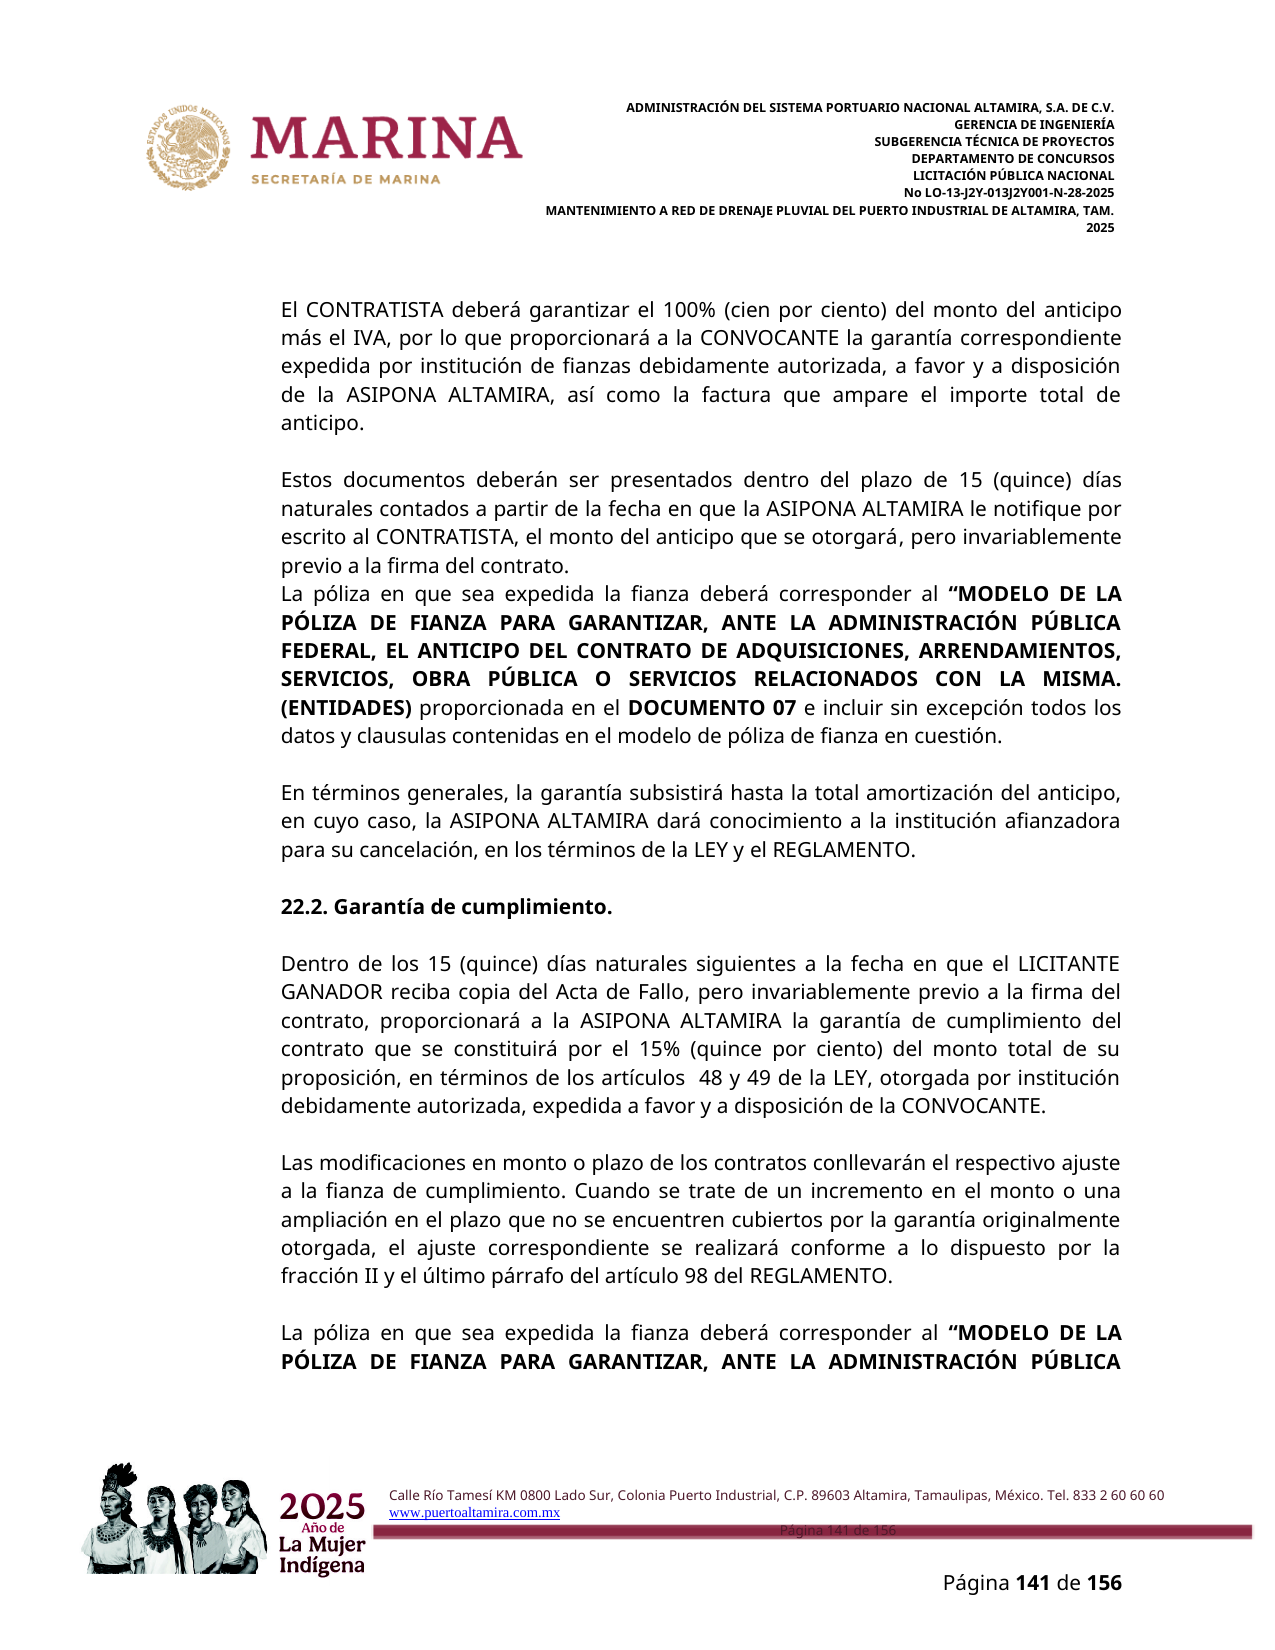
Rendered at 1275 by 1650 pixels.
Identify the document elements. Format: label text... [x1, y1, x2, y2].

picture [11, 1456, 1256, 1586]
text El CONTRATISTA deberá garantizar el 100% (cien por ciento) del monto del anticipo más el IVA, por lo que proporcionará a la CONVOCANTE la garantía correspondiente expedida por institución de fianzas debidamente autorizada, a favor y a disposición de la ASIPONA ALTAMIRA, así como la factura que ampare el importe total de anticipo. [281, 295, 1122, 437]
text Las modificaciones en monto o plazo de los contratos conllevarán el respectivo ajuste a la fianza de cumplimiento. Cuando se trate de un incremento en el monto o una ampliación en el plazo que no se encuentren cubiertos por la garantía originalmente otorgada, el ajuste correspondiente se realizará conforme a lo dispuesto por la fracción II y el último párrafo del artículo 98 del REGLAMENTO. [281, 1148, 1122, 1290]
text Estos documentos deberán ser presentados dentro del plazo de 15 (quince) días naturales contados a partir de la fecha en que la ASIPONA ALTAMIRA le notifique por escrito al CONTRATISTA, el monto del anticipo que se otorgará, pero invariablemente previo a la firma del contrato. [281, 465, 1122, 579]
text Dentro de los 15 (quince) días naturales siguientes a la fecha en que el LICITANTE GANADOR reciba copia del Acta de Fallo, pero invariablemente previo a la firma del contrato, proporcionará a la ASIPONA ALTAMIRA la garantía de cumplimiento del contrato que se constituirá por el 15% (quince por ciento) del monto total de su proposición, en términos de los artículos 48 y 49 de la LEY, otorgada por institución debidamente autorizada, expedida a favor y a disposición de la CONVOCANTE. [281, 949, 1122, 1119]
text 22.2. Garantía de cumplimiento. [281, 892, 1122, 920]
text La póliza en que sea expedida la fianza deberá corresponder al “MODELO DE LA PÓLIZA DE FIANZA PARA GARANTIZAR, ANTE LA ADMINISTRACIÓN PÚBLICA FEDERAL, EL ANTICIPO DEL CONTRATO DE ADQUISICIONES, ARRENDAMIENTOS, SERVICIOS, OBRA PÚBLICA O SERVICIOS RELACIONADOS CON LA MISMA. (ENTIDADES) proporcionada en el DOCUMENTO 07 e incluir sin excepción todos los datos y clausulas contenidas en el modelo de póliza de fianza en cuestión. [281, 579, 1122, 750]
picture [146, 101, 543, 191]
text En términos generales, la garantía subsistirá hasta la total amortización del anticipo, en cuyo caso, la ASIPONA ALTAMIRA dará conocimiento a la institución afianzadora para su cancelación, en los términos de la LEY y el REGLAMENTO. [281, 778, 1122, 863]
